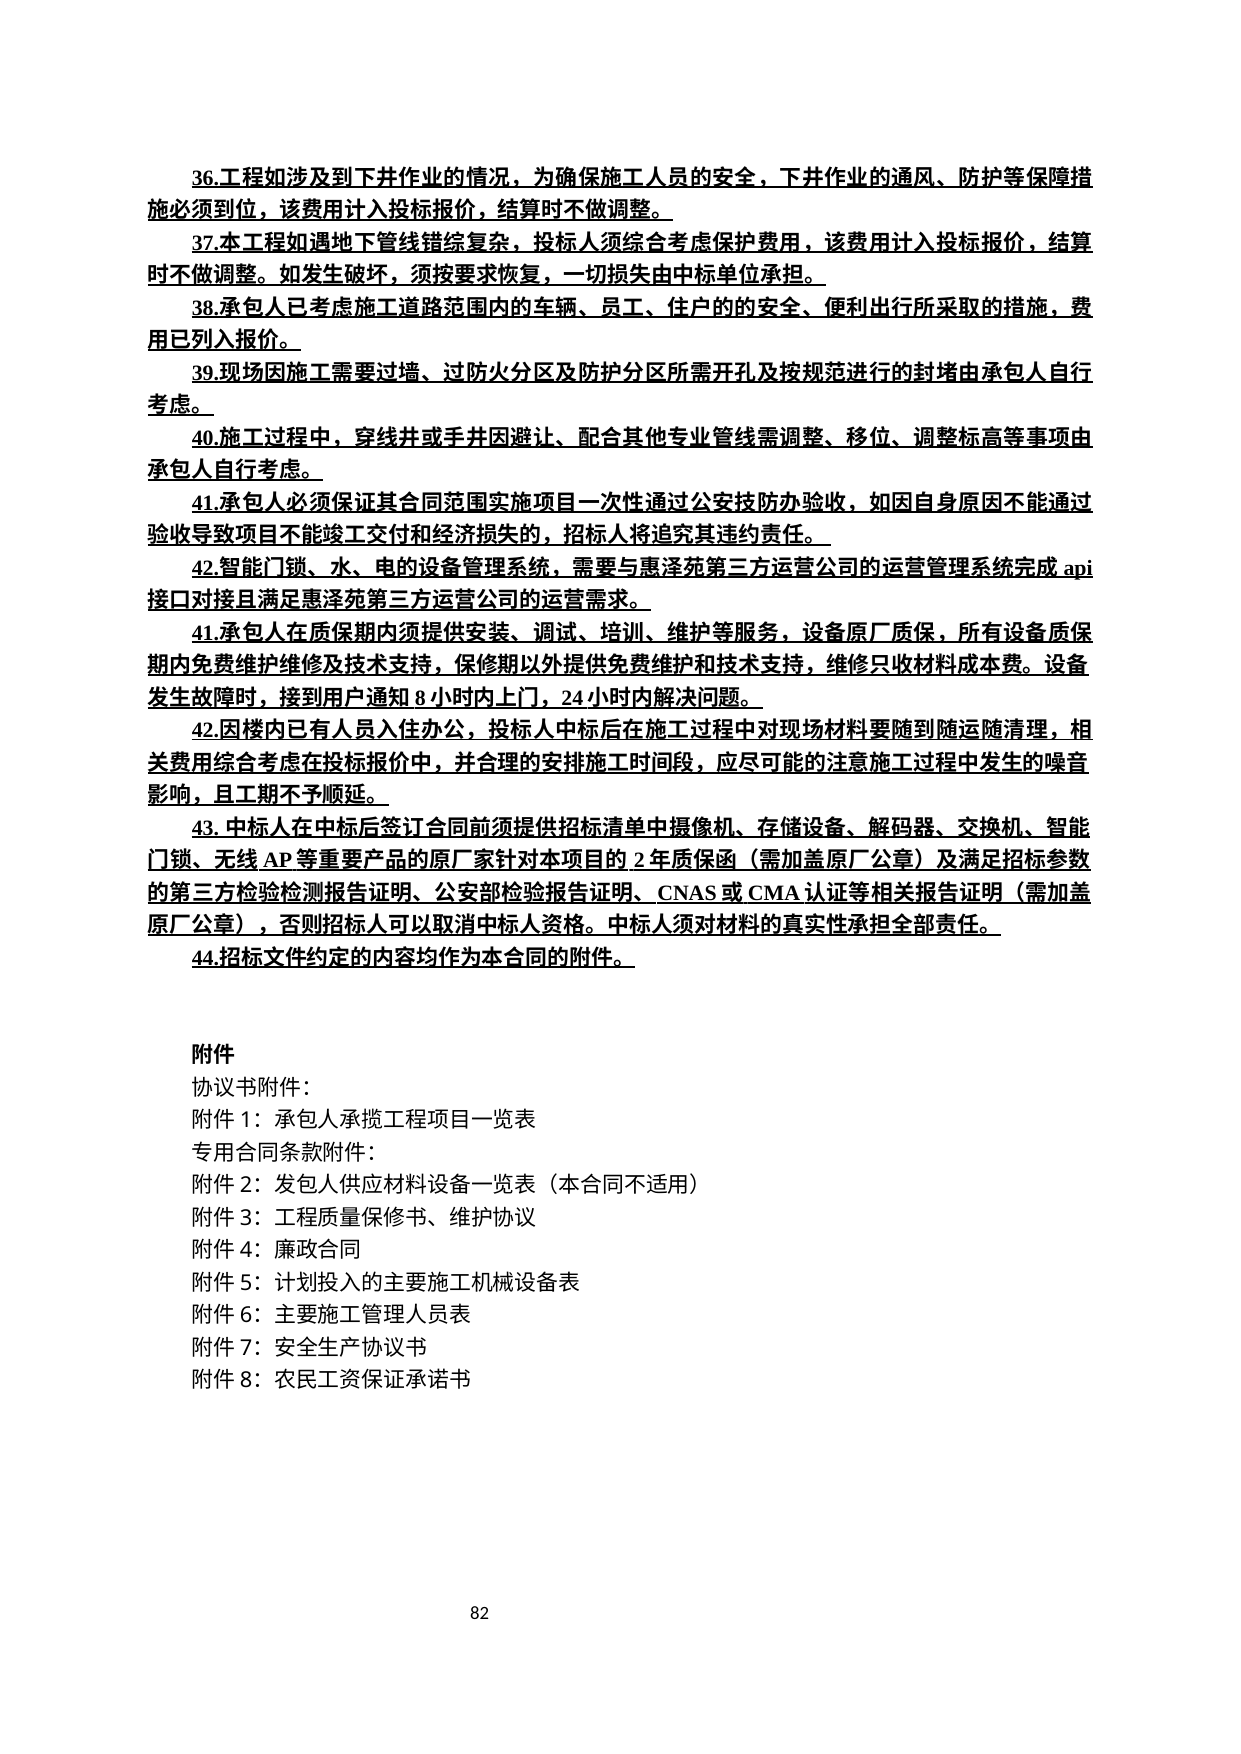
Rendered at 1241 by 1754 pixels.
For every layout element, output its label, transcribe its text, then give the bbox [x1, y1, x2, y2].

text 附件 [148, 1037, 1092, 1069]
text 42.因楼内已有人员入住办公，投标人中标后在施工过程中对现场材料要随到随运随清理，相关费用综合考虑在投标报价中，并合理的安排施工时间段，应尽可能的注意施工过程中发生的噪音影响，且工期不予顺延。 [148, 712, 1092, 809]
text 附件5：计划投入的主要施工机械设备表 [148, 1264, 1092, 1297]
text 附件1：承包人承揽工程项目一览表 [148, 1102, 1092, 1134]
text 40.施工过程中，穿线井或手井因避让、配合其他专业管线需调整、移位、调整标高等事项由承包人自行考虑。 [148, 419, 1092, 484]
text 44.招标文件约定的内容均作为本合同的附件。 [148, 939, 1092, 972]
text 41.承包人在质保期内须提供安装、调试、培训、维护等服务，设备原厂质保，所有设备质保期内免费维护维修及技术支持，保修期以外提供免费维护和技术支持，维修只收材料成本费。设备发生故障时，接到用户通知8小时内上门，24小时内解决问题。 [148, 614, 1092, 712]
text 37.本工程如遇地下管线错综复杂，投标人须综合考虑保护费用，该费用计入投标报价，结算时不做调整。如发生破坏，须按要求恢复，一切损失由中标单位承担。 [148, 224, 1092, 289]
text 43. 中标人在中标后签订合同前须提供招标清单中摄像机、存储设备、解码器、交换机、智能门锁、无线AP等重要产品的原厂家针对本项目的2年质保函（需加盖原厂公章）及满足招标参数的第三方检验检测报告证明、公安部检验报告证明、CNAS或CMA认证等相关报告证明（需加盖原厂公章），否则招标人可以取消中标人资格。中标人须对材料的真实性承担全部责任。 [148, 809, 1092, 939]
text 38.承包人已考虑施工道路范围内的车辆、员工、住户的的安全、便利出行所采取的措施，费用已列入报价。 [148, 289, 1092, 354]
text 协议书附件： [148, 1069, 1092, 1102]
text 36.工程如涉及到下井作业的情况，为确保施工人员的安全，下井作业的通风、防护等保障措施必须到位，该费用计入投标报价，结算时不做调整。 [148, 159, 1092, 224]
text 附件7：安全生产协议书 [148, 1329, 1092, 1362]
text 41.承包人必须保证其合同范围实施项目一次性通过公安技防办验收，如因自身原因不能通过验收导致项目不能竣工交付和经济损失的，招标人将追究其违约责任。 [148, 484, 1092, 549]
text 42.智能门锁、水、电的设备管理系统，需要与惠泽苑第三方运营公司的运营管理系统完成api接口对接且满足惠泽苑第三方运营公司的运营需求。 [148, 549, 1092, 614]
text 附件4：廉政合同 [148, 1232, 1092, 1264]
text 39.现场因施工需要过墙、过防火分区及防护分区所需开孔及按规范进行的封堵由承包人自行考虑。 [148, 354, 1092, 419]
text 专用合同条款附件： [148, 1134, 1092, 1167]
text 附件3：工程质量保修书、维护协议 [148, 1199, 1092, 1232]
text 附件8：农民工资保证承诺书 [148, 1362, 1092, 1394]
text 附件6：主要施工管理人员表 [148, 1297, 1092, 1329]
text 附件2：发包人供应材料设备一览表（本合同不适用） [148, 1167, 1092, 1199]
